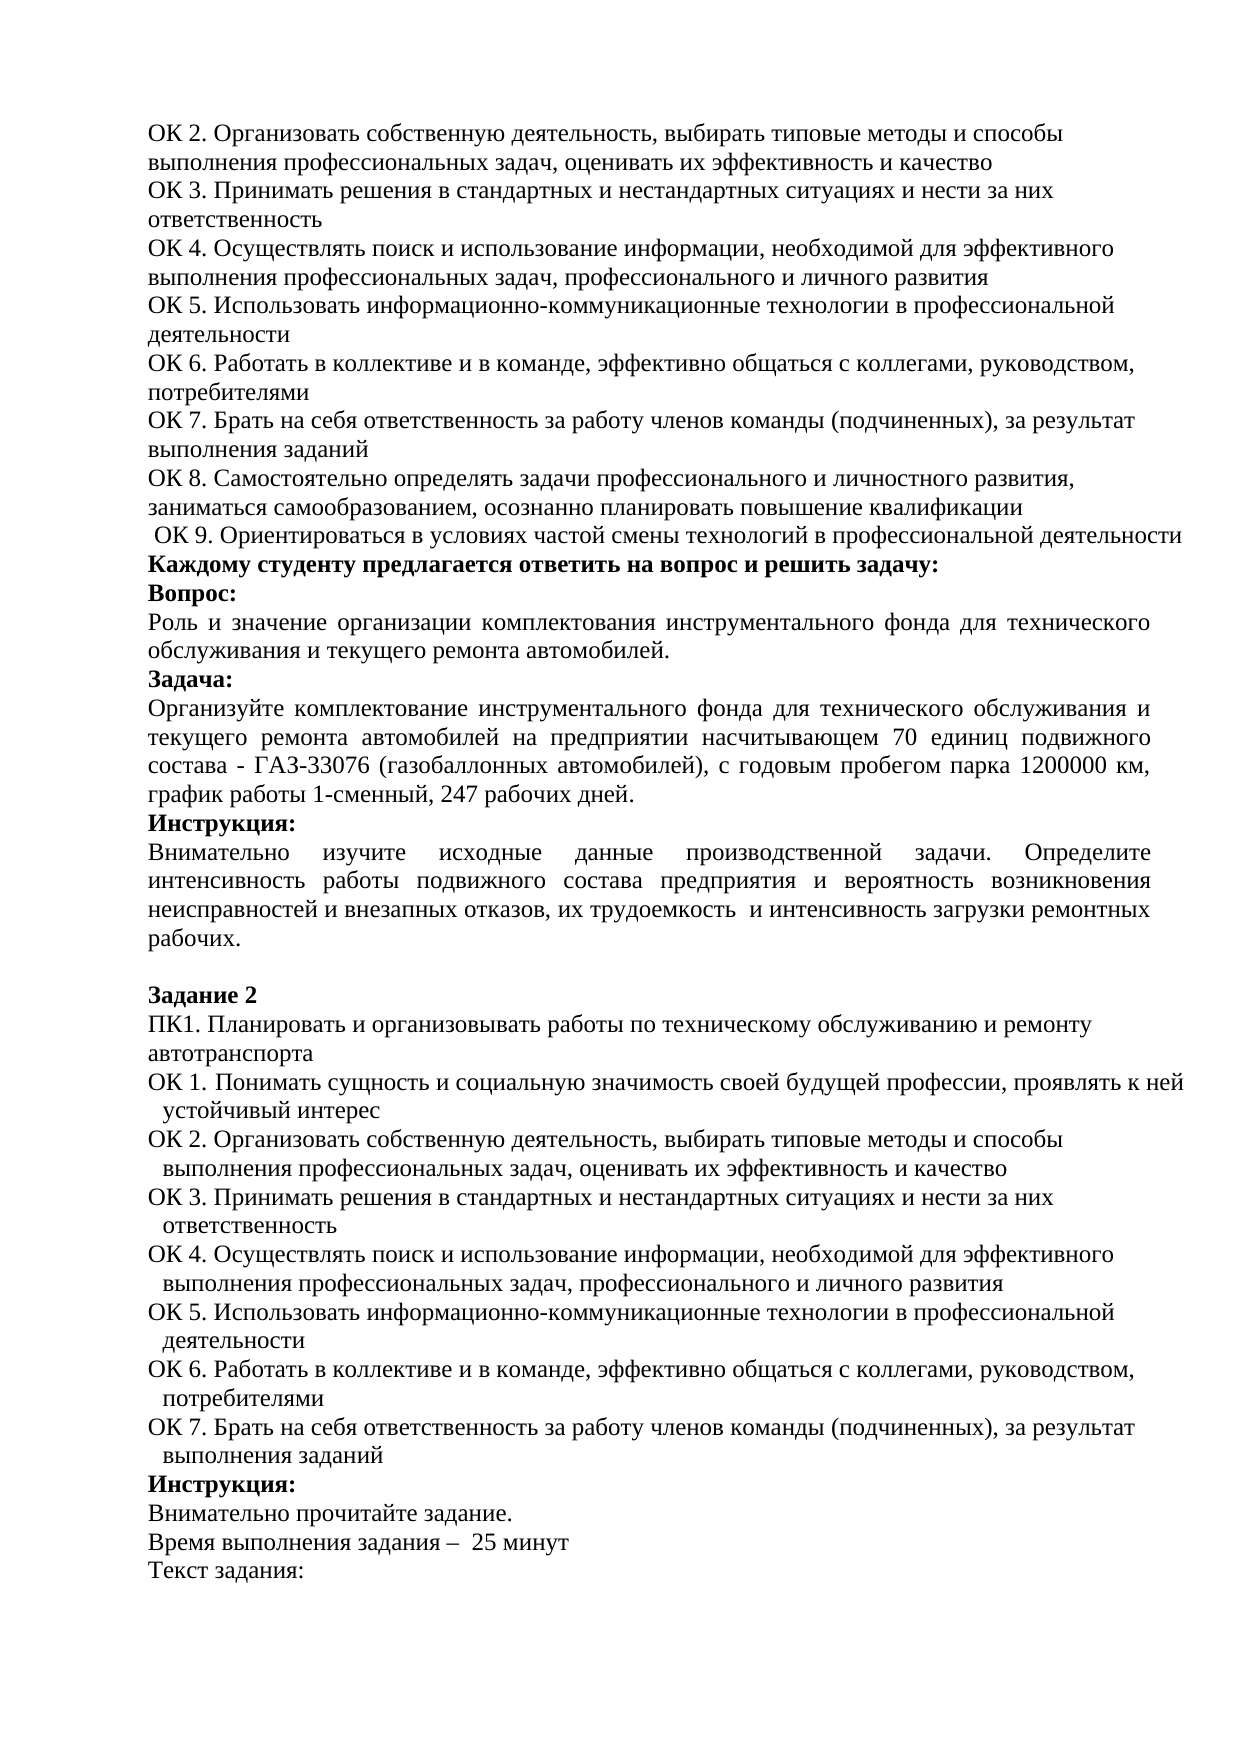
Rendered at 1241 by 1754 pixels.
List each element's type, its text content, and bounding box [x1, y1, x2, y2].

text Роль и значение организации комплектования инструментального фонда для технического обслуживания и текущего ремонта автомобилей. [148, 607, 1152, 664]
text Вопрос: [148, 578, 1190, 607]
text Организуйте комплектование инструментального фонда для технического обслуживания и текущего ремонта автомобилей на предприятии насчитывающем 70 единиц подвижного состава - ГАЗ-33076 (газобаллонных автомобилей), с годовым пробегом парка 1200000 км, график работы 1-сменный, 247 рабочих дней. [148, 693, 1152, 808]
text Внимательно прочитайте задание. [148, 1498, 1190, 1527]
text ОК 6. Работать в коллективе и в команде, эффективно общаться с коллегами, руководством, потребителями [148, 348, 1190, 406]
text ПК1. Планировать и организовывать работы по техническому обслуживанию и ремонту автотранспорта [148, 1009, 1152, 1067]
text Инструкция: [148, 1469, 1190, 1498]
text ОК 4. Осуществлять поиск и использование информации, необходимой для эффективного выполнения профессиональных задач, профессионального и личного развития [148, 1239, 1190, 1297]
text ОК 8. Самостоятельно определять задачи профессионального и личностного развития, заниматься самообразованием, осознанно планировать повышение квалификации [148, 463, 1190, 521]
text ОК 6. Работать в коллективе и в команде, эффективно общаться с коллегами, руководством, потребителями [148, 1354, 1190, 1412]
text ОК 7. Брать на себя ответственность за работу членов команды (подчиненных), за результат выполнения заданий [148, 406, 1190, 463]
text Каждому студенту предлагается ответить на вопрос и решить задачу: [148, 549, 1190, 578]
text Инструкция: [148, 808, 1190, 837]
text ОК 3. Принимать решения в стандартных и нестандартных ситуациях и нести за них ответственность [148, 1182, 1190, 1239]
text ОК 1. Понимать сущность и социальную значимость своей будущей профессии, проявлять к ней устойчивый интерес [148, 1067, 1190, 1124]
text Время выполнения задания – 25 минут [148, 1527, 1190, 1556]
text Внимательно изучите исходные данные производственной задачи. Определите интенсивность работы подвижного состава предприятия и вероятность возникновения неисправностей и внезапных отказов, их трудоемкость и интенсивность загрузки ремонтных рабочих. [148, 837, 1152, 952]
text ОК 2. Организовать собственную деятельность, выбирать типовые методы и способы выполнения профессиональных задач, оценивать их эффективность и качество [148, 118, 1190, 176]
text ОК 5. Использовать информационно-коммуникационные технологии в профессиональной деятельности [148, 291, 1190, 348]
text ОК 2. Организовать собственную деятельность, выбирать типовые методы и способы выполнения профессиональных задач, оценивать их эффективность и качество [148, 1124, 1190, 1182]
text ОК 7. Брать на себя ответственность за работу членов команды (подчиненных), за результат выполнения заданий [148, 1412, 1190, 1469]
text ОК 4. Осуществлять поиск и использование информации, необходимой для эффективного выполнения профессиональных задач, профессионального и личного развития [148, 233, 1190, 291]
text Задание 2 [148, 981, 1190, 1009]
text Текст задания: [148, 1556, 1190, 1584]
text ОК 9. Ориентироваться в условиях частой смены технологий в профессиональной деятельности [148, 521, 1190, 549]
text Задача: [148, 664, 1152, 693]
text ОК 5. Использовать информационно-коммуникационные технологии в профессиональной деятельности [148, 1297, 1190, 1354]
text ОК 3. Принимать решения в стандартных и нестандартных ситуациях и нести за них ответственность [148, 176, 1190, 233]
